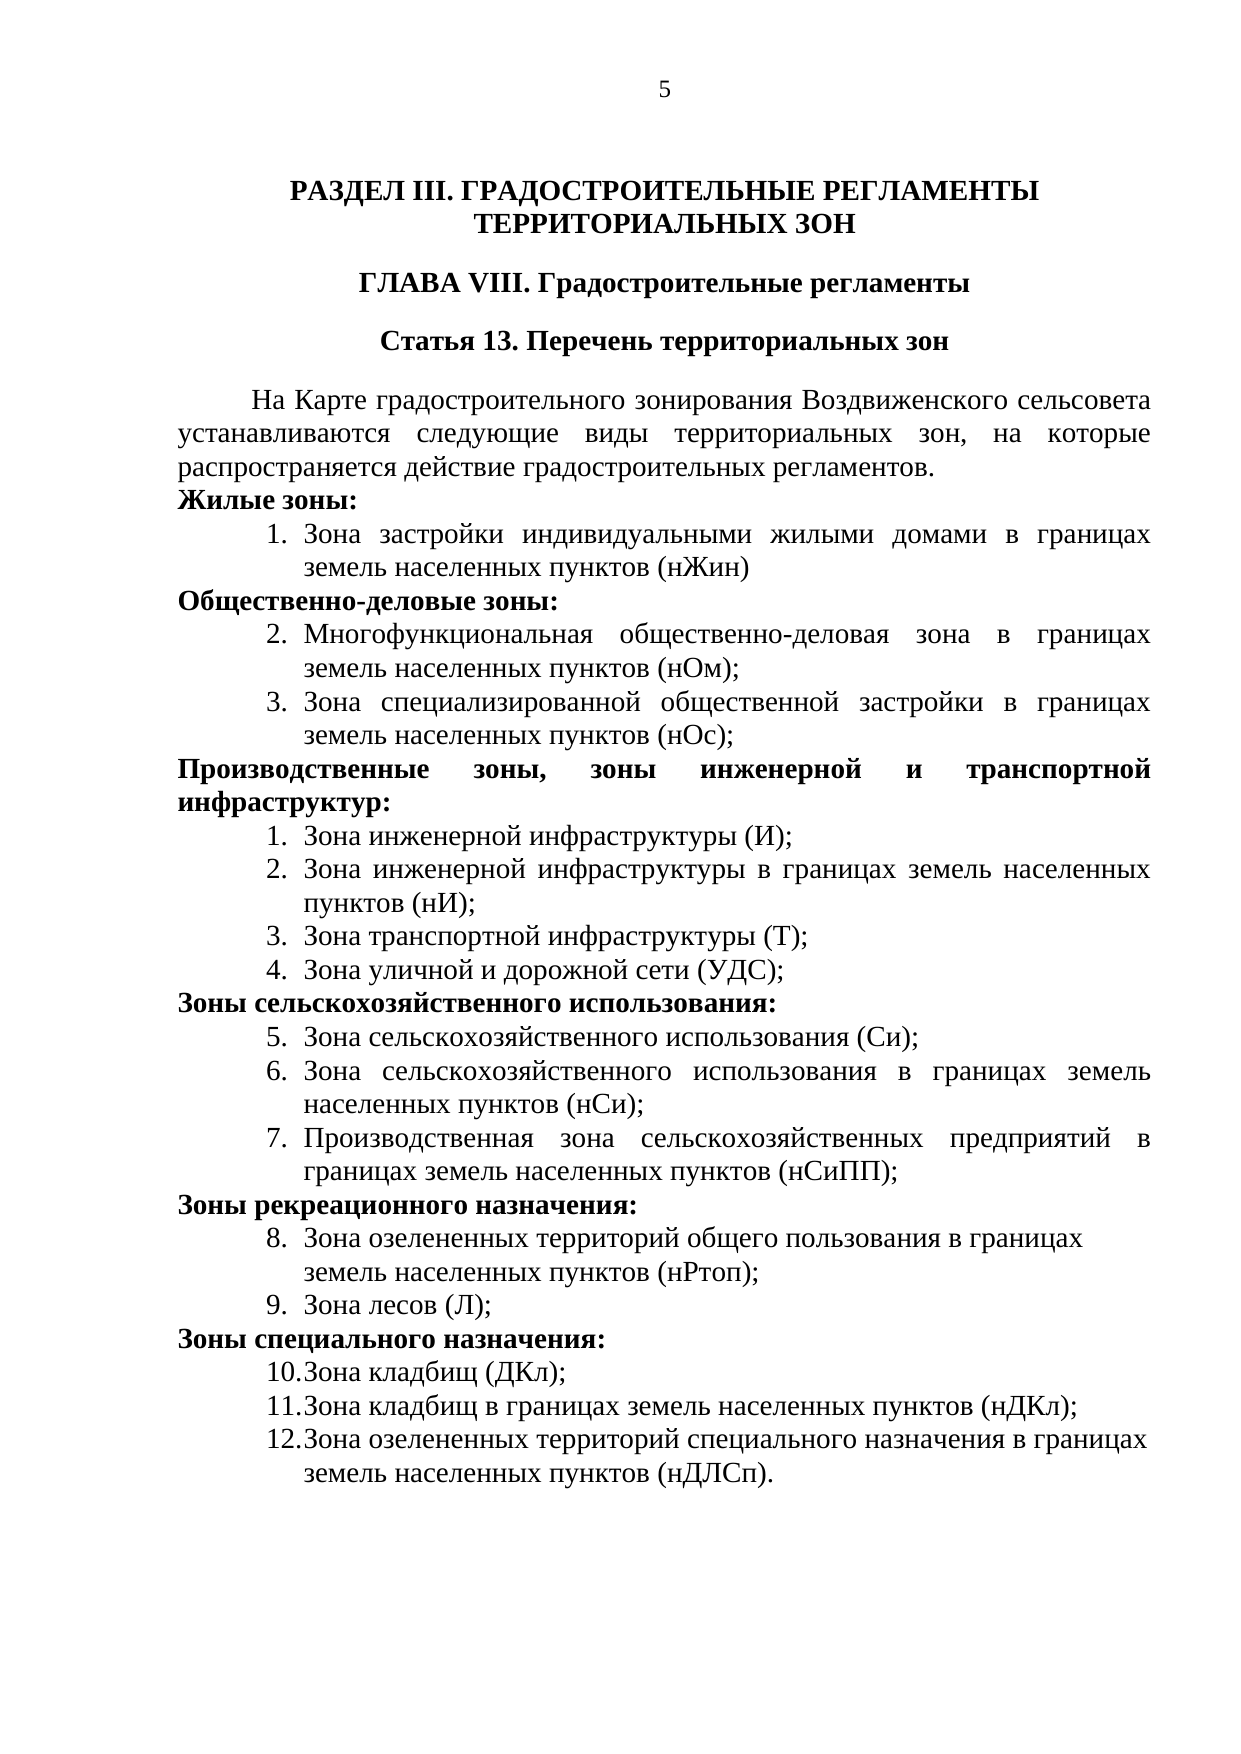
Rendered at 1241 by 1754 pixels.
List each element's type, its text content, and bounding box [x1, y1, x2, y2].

list Зона озелененных территорий общего пользования в границах земель населенных пунктов (нРтоп); [266, 1220, 1152, 1287]
list Зона кладбищ (ДКл); [266, 1354, 1152, 1388]
subtitle Статья 13. Перечень территориальных зон [177, 323, 1152, 357]
list Зона лесов (Л); [266, 1287, 1152, 1321]
subtitle РАЗДЕЛ III. ГРАДОСТРОИТЕЛЬНЫЕ РЕГЛАМЕНТЫ ТЕРРИТОРИАЛЬНЫХ ЗОН [177, 173, 1152, 240]
subtitle ГЛАВА VIII. Градостроительные регламенты [177, 265, 1152, 298]
text Зоны сельскохозяйственного использования: [177, 986, 1152, 1019]
text Жилые зоны: [177, 482, 1152, 516]
text Зоны рекреационного назначения: [177, 1187, 1152, 1220]
list Зона специализированной общественной застройки в границах земель населенных пунктов (нОс); [266, 684, 1152, 751]
list Зона инженерной инфраструктуры (И); [266, 818, 1152, 851]
list Производственная зона сельскохозяйственных предприятий в границах земель населенных пунктов (нСиПП); [266, 1120, 1152, 1187]
text На Карте градостроительного зонирования Воздвиженского сельсовета устанавливаются следующие виды территориальных зон, на которые распространяется действие градостроительных регламентов. [177, 382, 1152, 482]
text Производственные зоны, зоны инженерной и транспортной инфраструктур: [177, 751, 1152, 818]
list Зона кладбищ в границах земель населенных пунктов (нДКл); [266, 1388, 1152, 1422]
list Зона транспортной инфраструктуры (Т); [266, 918, 1152, 952]
list Многофункциональная общественно-деловая зона в границах земель населенных пунктов (нОм); [266, 617, 1152, 684]
list Зона озелененных территорий специального назначения в границах земель населенных пунктов (нДЛСп). [266, 1422, 1152, 1489]
list Зона инженерной инфраструктуры в границах земель населенных пунктов (нИ); [266, 851, 1152, 918]
list Зона сельскохозяйственного использования в границах земель населенных пунктов (нСи); [266, 1053, 1152, 1120]
text Общественно-деловые зоны: [177, 583, 1152, 617]
list Зона сельскохозяйственного использования (Си); [266, 1019, 1152, 1053]
list Зона застройки индивидуальными жилыми домами в границах земель населенных пунктов (нЖин) [266, 516, 1152, 583]
text Зоны специального назначения: [177, 1321, 1152, 1354]
list Зона уличной и дорожной сети (УДС); [266, 952, 1152, 986]
